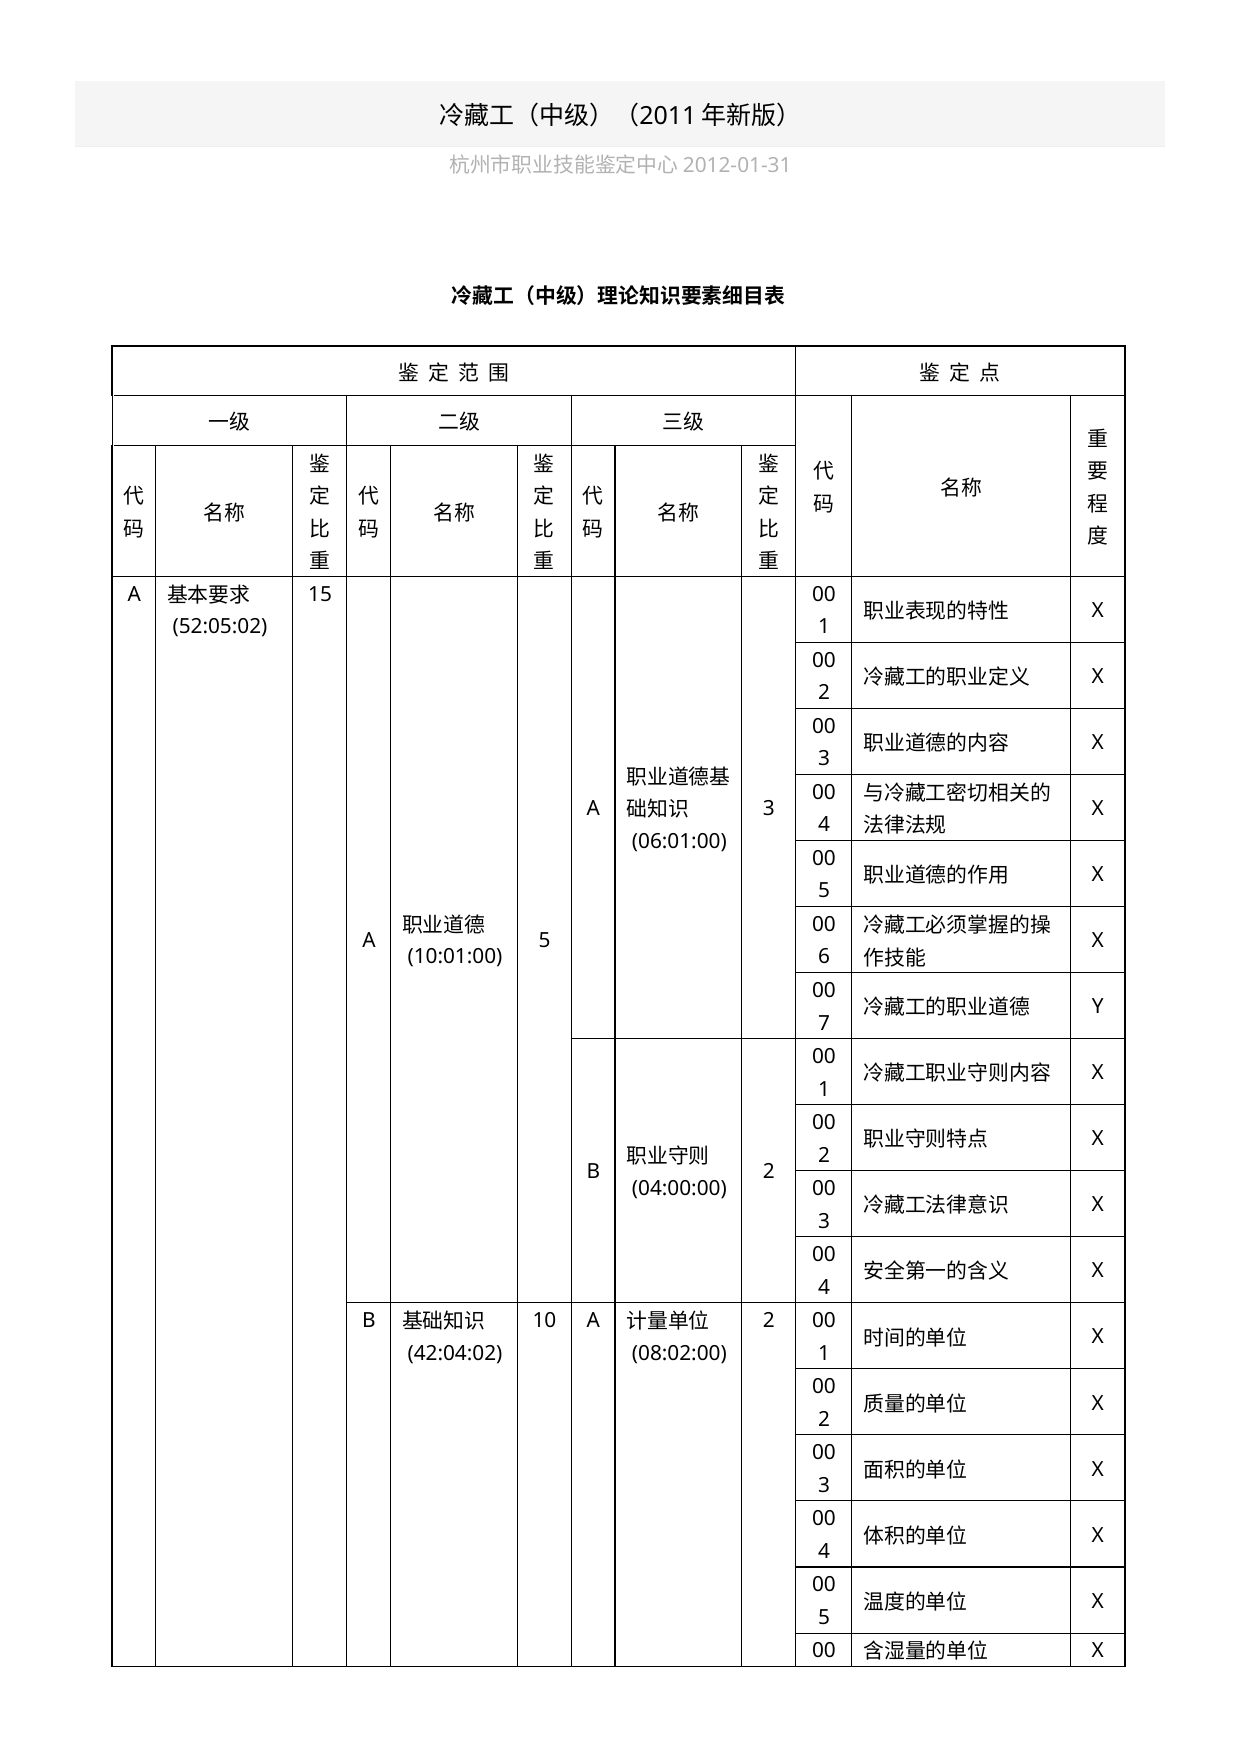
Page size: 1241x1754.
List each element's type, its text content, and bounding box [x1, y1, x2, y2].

table_cell [75, 147, 1165, 1667]
table_header 冷藏工（中级）（2011年新版） [75, 81, 1165, 146]
